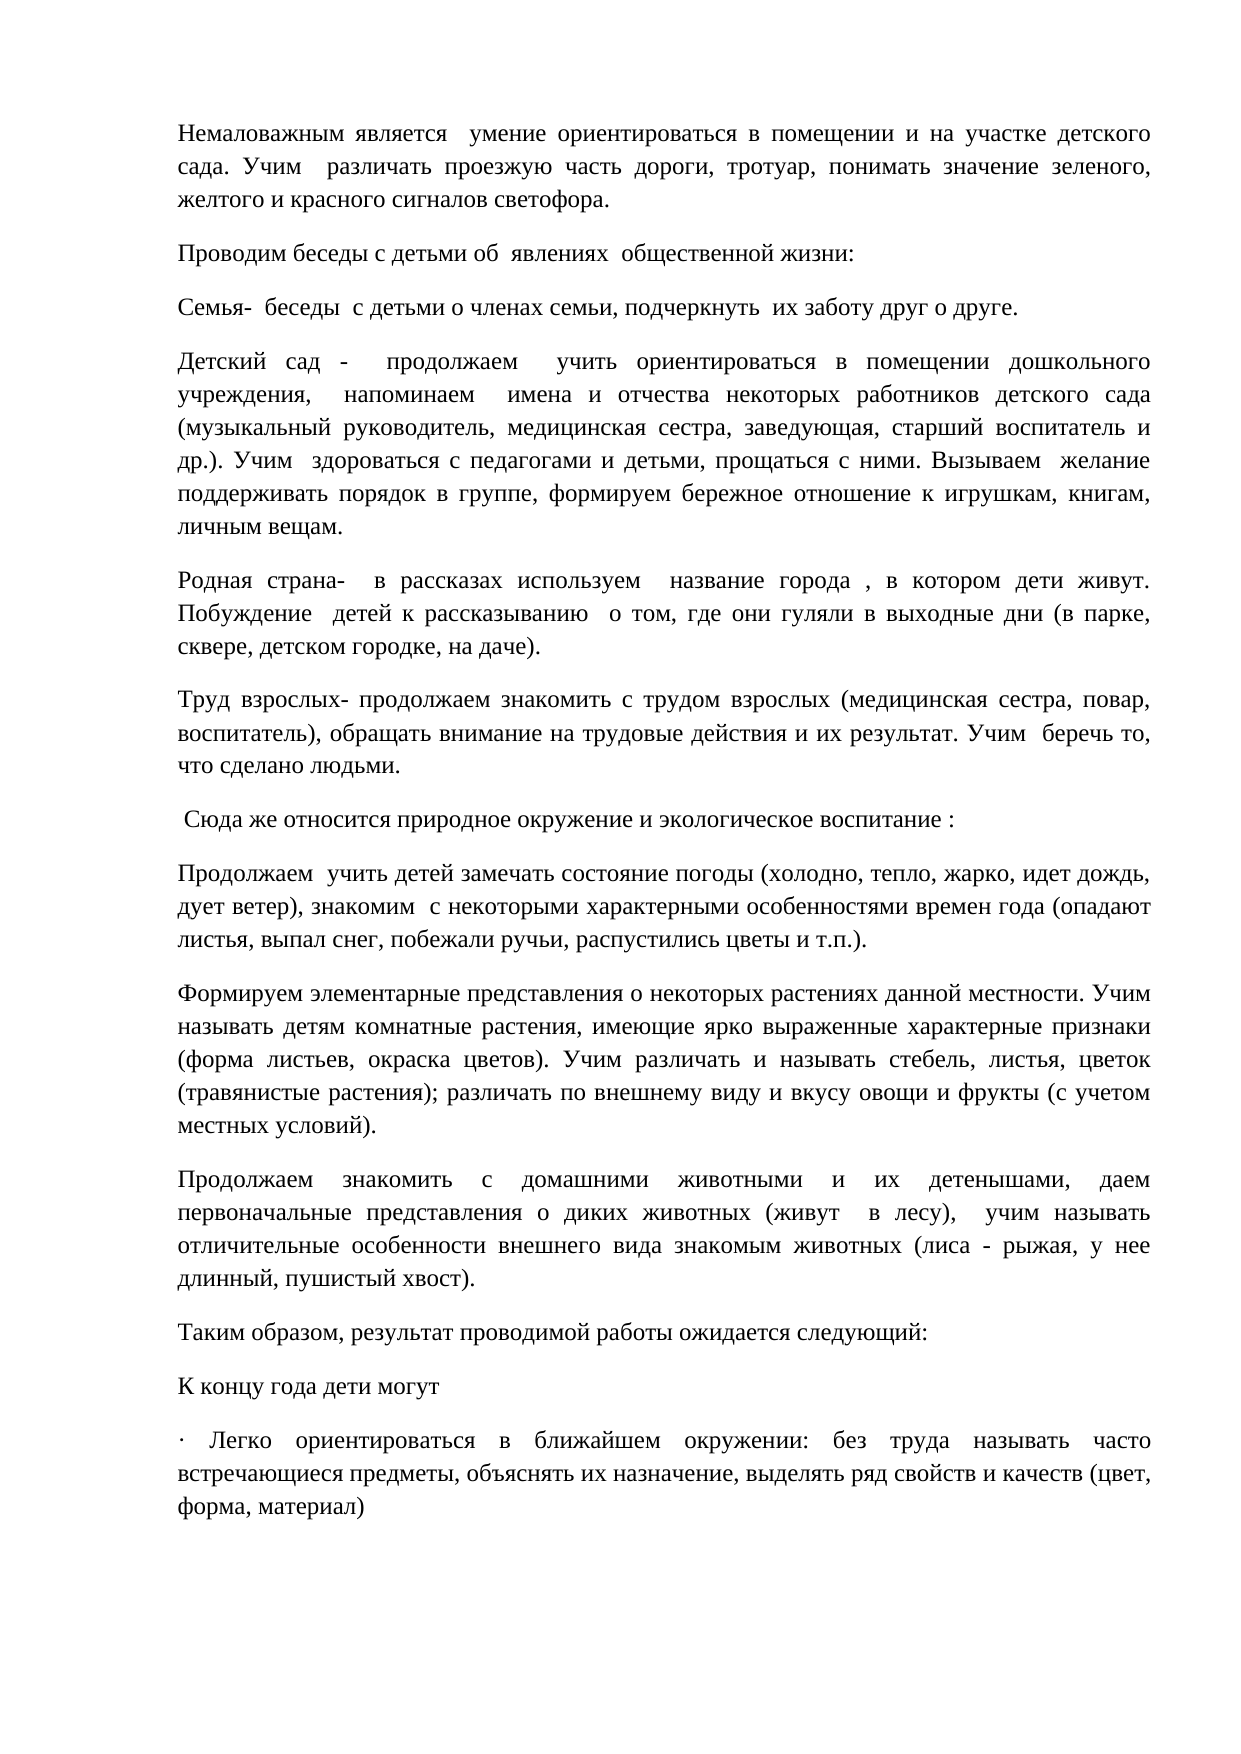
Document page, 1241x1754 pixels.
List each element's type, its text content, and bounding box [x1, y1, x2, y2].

text Формируем элементарные представления о некоторых растениях данной местности. Учим называть детям комнатные растения, имеющие ярко выраженные характерные признаки (форма листьев, окраска цветов). Учим различать и называть стебель, листья, цветок (травянистые растения); различать по внешнему виду и вкусу овощи и фрукты (с учетом местных условий). [177, 978, 1152, 1139]
text Продолжаем знакомить с домашними животными и их детенышами, даем первоначальные представления о диких животных (живут в лесу), учим называть отличительные особенности внешнего вида знакомым животных (лиса - рыжая, у нее длинный, пушистый хвост). [177, 1164, 1152, 1292]
text Сюда же относится природное окружение и экологическое воспитание : [177, 804, 1152, 833]
text Проводим беседы с детьми об явлениях общественной жизни: [177, 238, 1152, 267]
text Таким образом, результат проводимой работы ожидается следующий: [177, 1317, 1152, 1346]
text Детский сад - продолжаем учить ориентироваться в помещении дошкольного учреждения, напоминаем имена и отчества некоторых работников детского сада (музыкальный руководитель, медицинская сестра, заведующая, старший воспитатель и др.). Учим здороваться с педагогами и детьми, прощаться с ними. Вызываем желание поддерживать порядок в группе, формируем бережное отношение к игрушкам, книгам, личным вещам. [177, 346, 1152, 539]
text Труд взрослых- продолжаем знакомить с трудом взрослых (медицинская сестра, повар, воспитатель), обращать внимание на трудовые действия и их результат. Учим беречь то, что сделано людьми. [177, 684, 1152, 779]
text К концу года дети могут [177, 1371, 1152, 1400]
text Родная страна- в рассказах используем название города , в котором дети живут. Побуждение детей к рассказыванию о том, где они гуляли в выходные дни (в парке, сквере, детском городке, на даче). [177, 565, 1152, 659]
text Немаловажным является умение ориентироваться в помещении и на участке детского сада. Учим различать проезжую часть дороги, тротуар, понимать значение зеленого, желтого и красного сигналов светофора. [177, 118, 1152, 213]
text Семья- беседы с детьми о членах семьи, подчеркнуть их заботу друг о друге. [177, 292, 1152, 321]
text · Легко ориентироваться в ближайшем окружении: без труда называть часто встречающиеся предметы, объяснять их назначение, выделять ряд свойств и качеств (цвет, форма, материал) [177, 1425, 1152, 1519]
text Продолжаем учить детей замечать состояние погоды (холодно, тепло, жарко, идет дождь, дует ветер), знакомим с некоторыми характерными особенностями времен года (опадают листья, выпал снег, побежали ручьи, распустились цветы и т.п.). [177, 858, 1152, 953]
